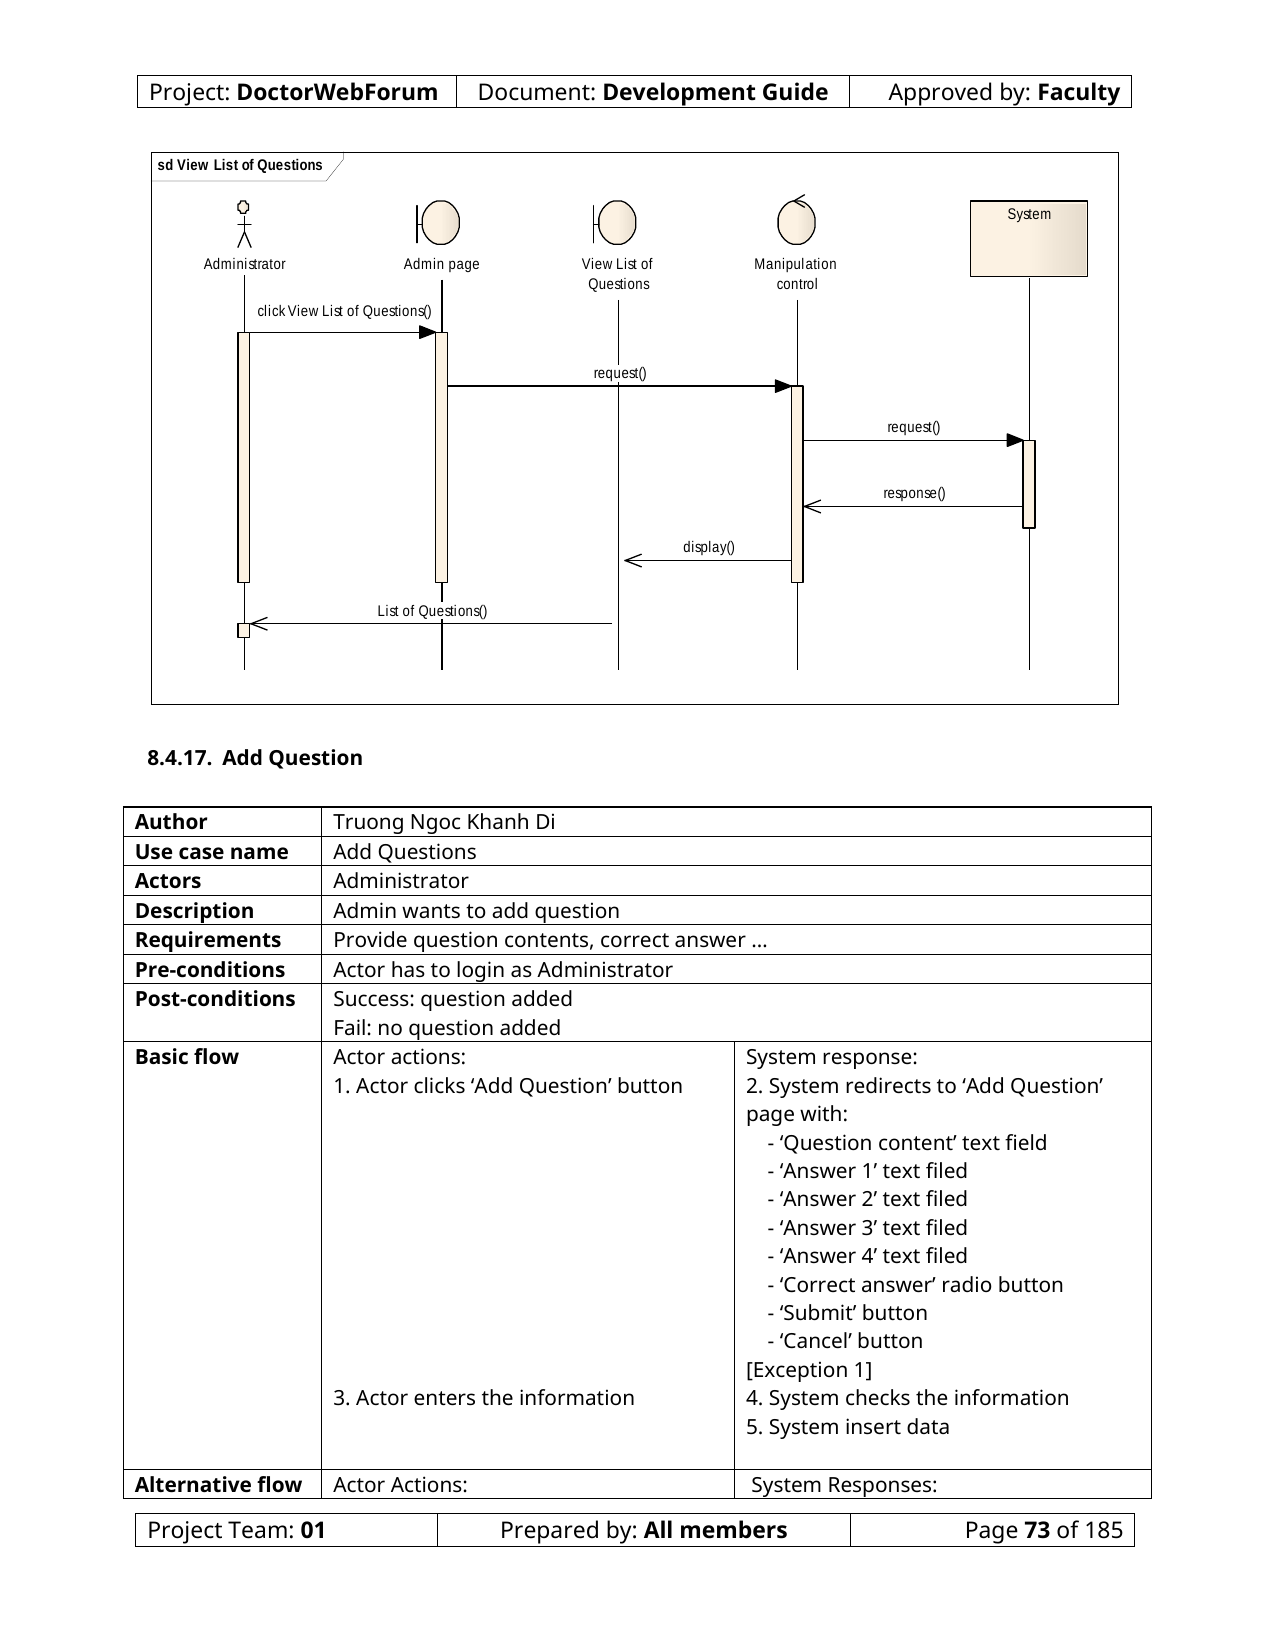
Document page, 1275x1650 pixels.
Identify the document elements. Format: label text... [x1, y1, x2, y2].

table_cell Use case name [124, 837, 321, 865]
table_cell System response: 2. System redirects to ‘Add Question’ page with: - ‘Question content’ text field - ‘Answer 1’ text filed - ‘Answer 2’ text filed - ‘Answer 3’ text filed - ‘Answer 4’ text filed - ‘Correct answer’ radio button - ‘Submit’ button - ‘Cancel’ button [Exception 1] 4. System checks the information 5. System insert data [735, 1042, 1151, 1469]
table_cell Requirements [124, 925, 321, 954]
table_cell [735, 1470, 1151, 1498]
table_cell Basic flow [124, 1042, 321, 1469]
table_cell Alternative flow [124, 1470, 321, 1498]
table_cell Provide question contents, correct answer … [322, 925, 1151, 954]
table_cell Add Questions [322, 837, 1151, 865]
table_cell Admin wants to add question [322, 896, 1151, 924]
table_cell Actor has to login as Administrator [322, 955, 1151, 983]
subtitle Add Question [147, 743, 1128, 772]
table_cell Administrator [322, 866, 1151, 895]
table_header Author [124, 808, 321, 836]
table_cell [322, 1470, 734, 1498]
table_cell Actors [124, 866, 321, 895]
table_header Truong Ngoc Khanh Di [322, 808, 1151, 836]
table_cell Actor actions: 1. Actor clicks ‘Add Question’ button 3. Actor enters the information [322, 1042, 734, 1469]
table_cell Post-conditions [124, 984, 321, 1041]
table_cell Pre-conditions [124, 955, 321, 983]
table_cell Success: question added Fail: no question added [322, 984, 1151, 1041]
table_cell Description [124, 896, 321, 924]
